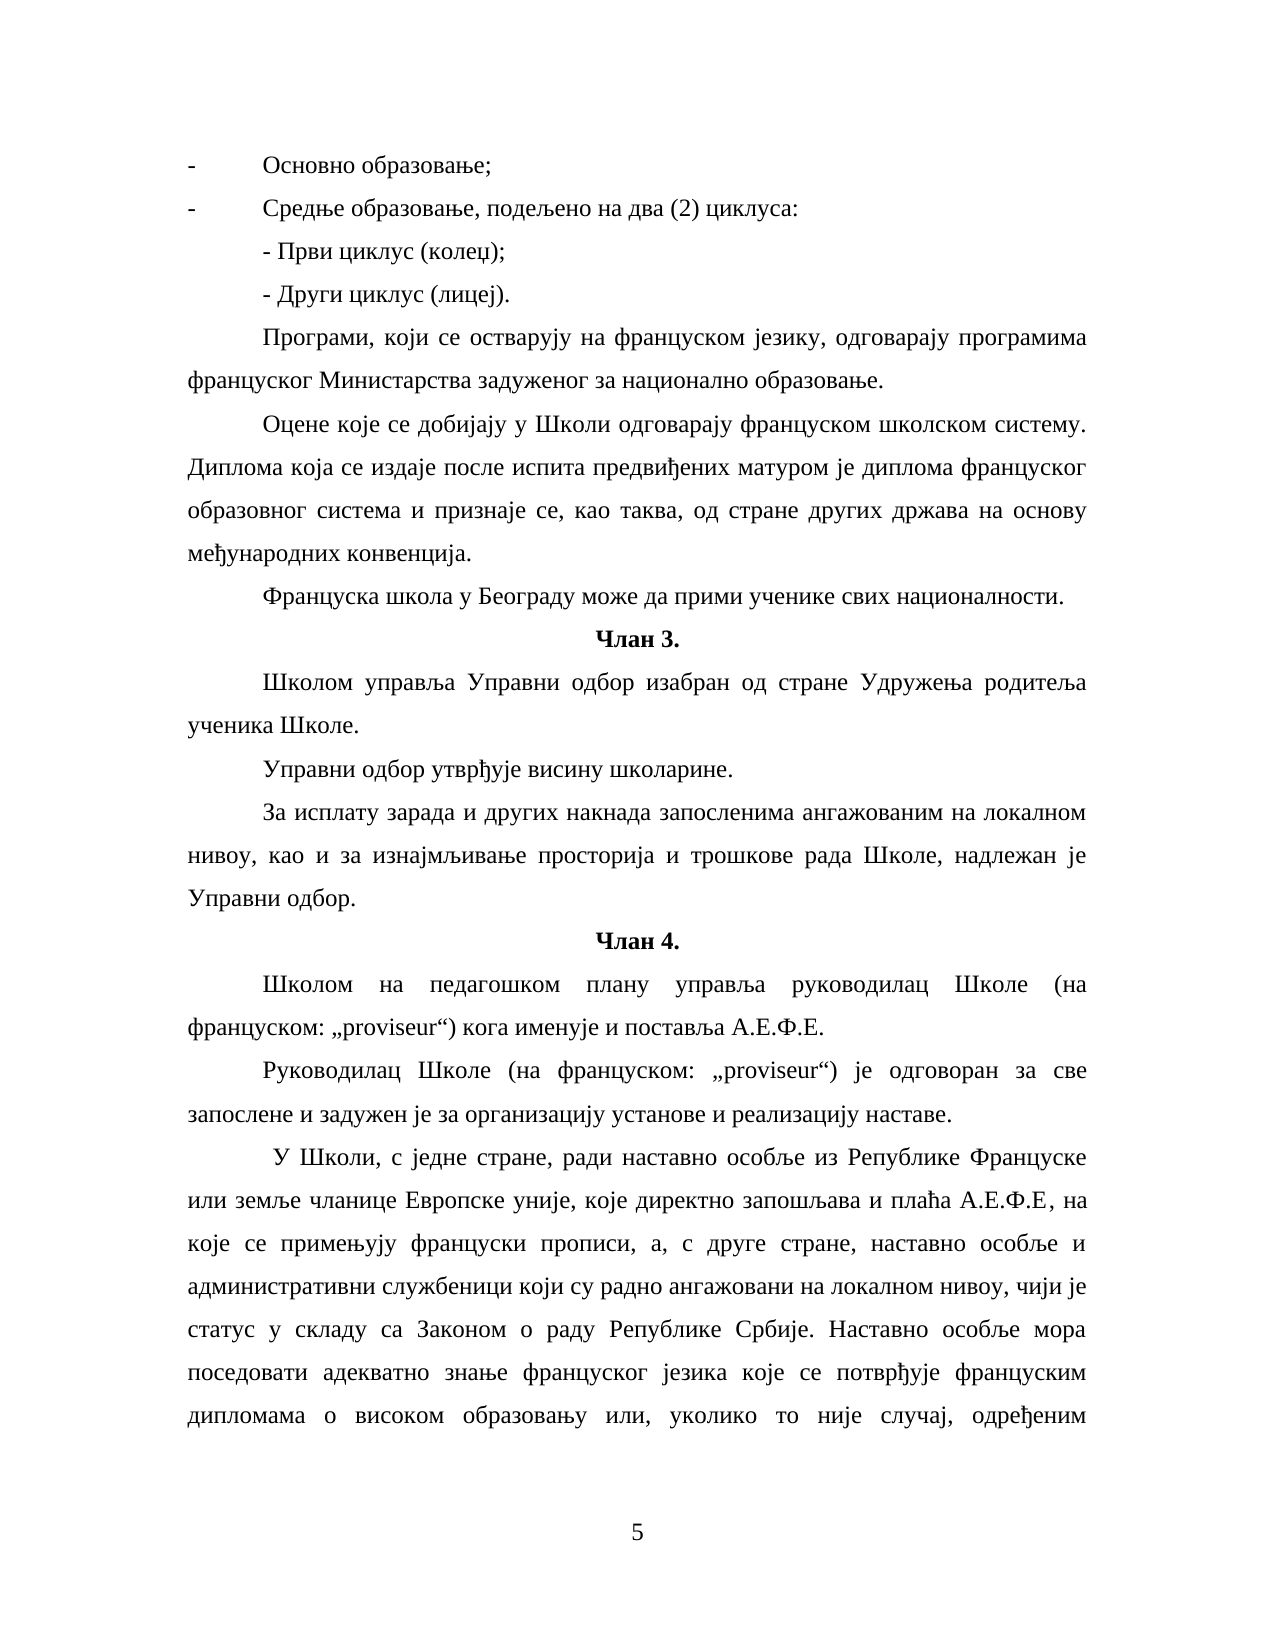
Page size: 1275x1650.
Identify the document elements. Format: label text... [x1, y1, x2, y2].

text Програми, који се остварују на француском језику, одговарају програмима француског Министарства задуженог за национално образовање. [187, 322, 1087, 394]
text Француска школа у Београду може да прими ученике свих националности. [187, 581, 1087, 610]
text Оцене које се добијају у Школи одговарају француском школском систему. Диплома која се издаје после испита предвиђених матуром је диплома француског образовног система и признаје се, као таква, од стране других држава на основу међународних конвенција. [187, 409, 1087, 567]
text - Први циклус (колеџ); [225, 236, 1087, 265]
text Руководилац Школе (на француском: „proviseur“) је одговоран за све запослене и задужен је за организацију установе и реализацију наставе. [187, 1056, 1087, 1127]
text За исплату зарада и других накнада запосленима ангажованим на локалном нивоу, као и за изнајмљивање просторија и трошкове рада Школе, надлежан је Управни одбор. [187, 797, 1087, 912]
text Управни одбор утврђује висину школарине. [187, 754, 1087, 782]
text Школом на педагошком плану управља руководилац Школе (на француском: „proviseur“) кога именује и поставља А.Е.Ф.Е. [187, 969, 1087, 1041]
text Члан 3. [187, 624, 1087, 653]
text Школом управља Управни одбор изабран од стране Удружења родитеља ученика Школе. [187, 667, 1087, 739]
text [187, 1142, 1087, 1429]
text - Средње образовање, подељено на два (2) циклуса: [187, 193, 1087, 222]
text - Други циклус (лицеј). [262, 279, 1087, 308]
text Члан 4. [187, 926, 1087, 955]
text - Основно образовање; [187, 150, 1087, 179]
